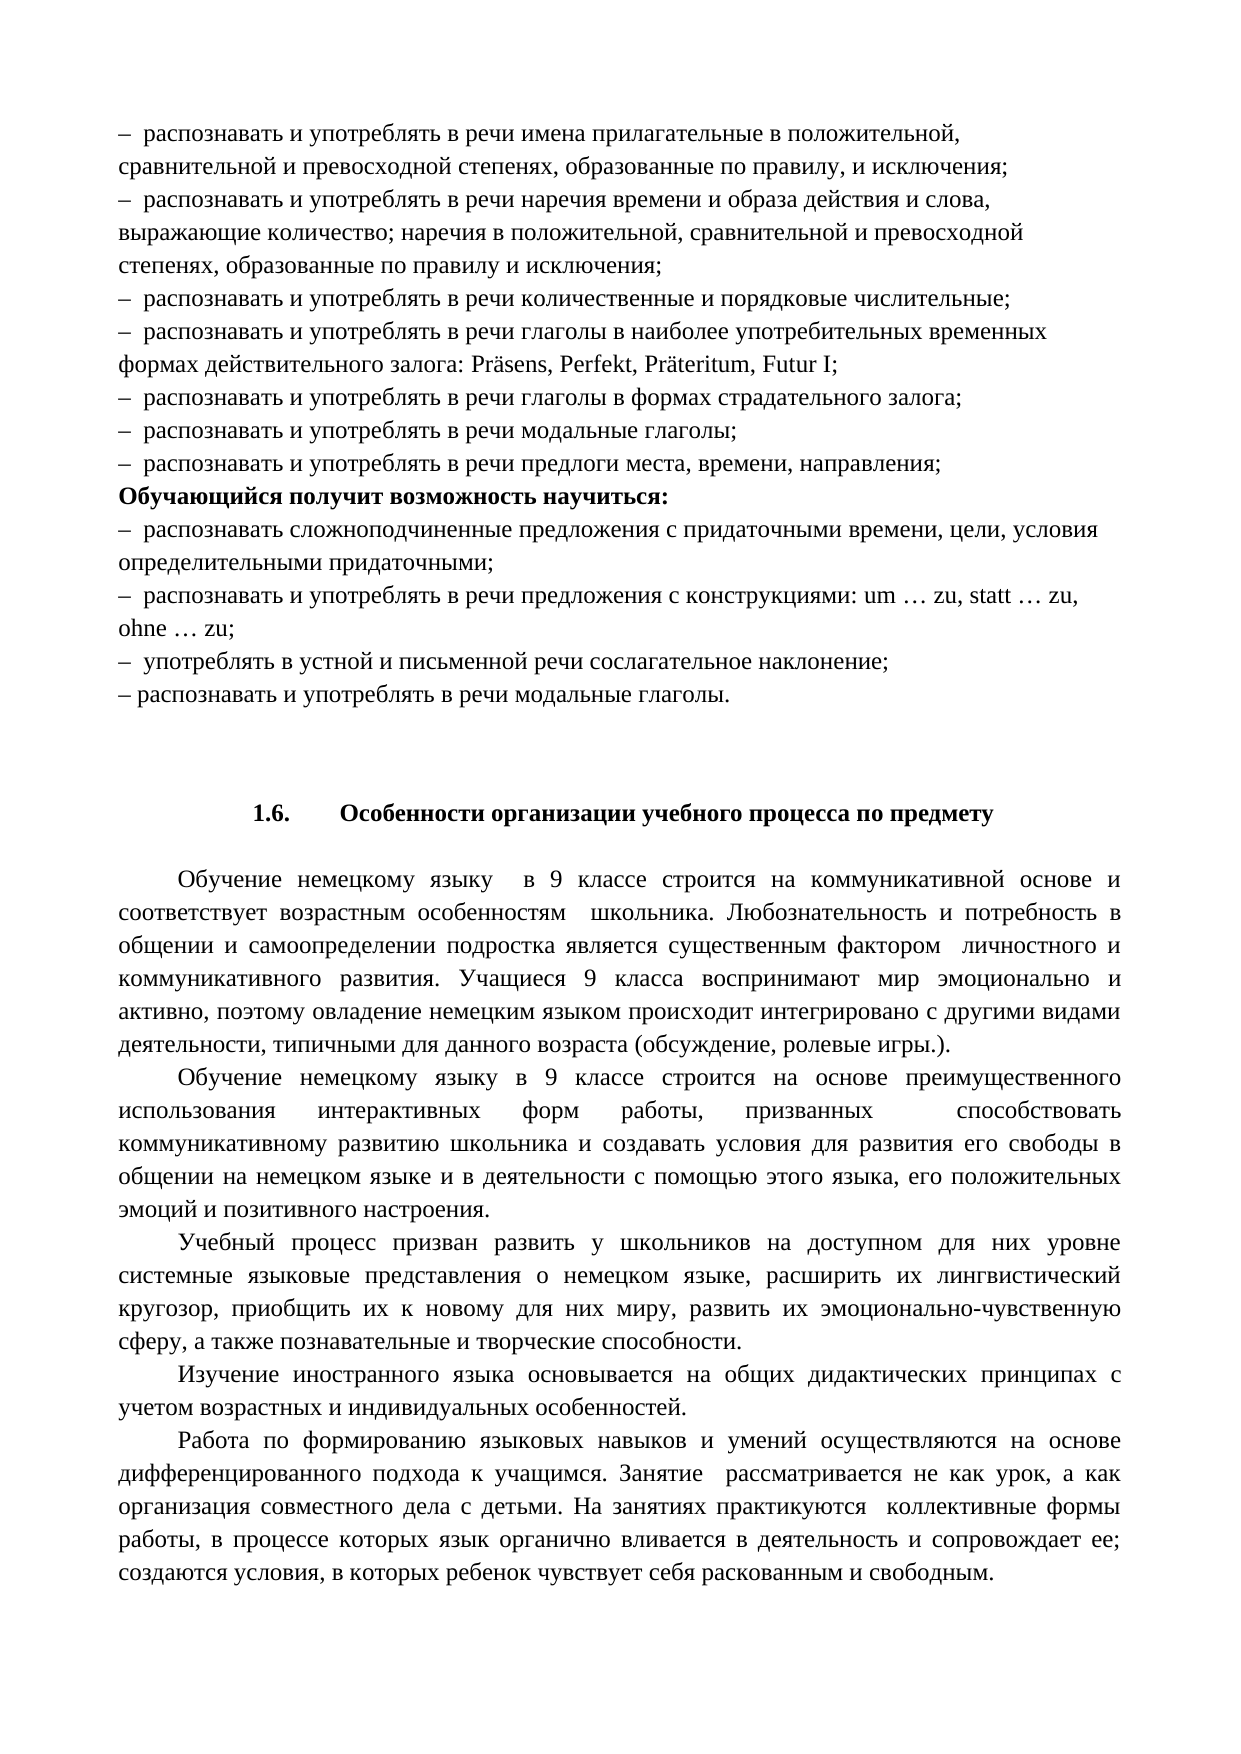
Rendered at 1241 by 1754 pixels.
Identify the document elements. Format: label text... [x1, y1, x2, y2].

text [118, 118, 1122, 378]
text Обучающийся получит возможность научиться: – распознавать сложноподчиненные предложения с придаточными времени, цели, условия определительными придаточными; – распознавать и употреблять в речи предложения с конструкциями: um … zu, statt … zu, ohne … zu; [118, 481, 1122, 642]
list Особенности организации учебного процесса по предмету [193, 798, 1122, 826]
text – распознавать и употреблять в речи глаголы в формах страдательного залога; – распознавать и употреблять в речи модальные глаголы; – распознавать и употреблять в речи предлоги места, времени, направления; [118, 382, 1122, 477]
text Изучение иностранного языка основывается на общих дидактических принципах с учетом возрастных и индивидуальных особенностей. [118, 1359, 1122, 1421]
text – употреблять в устной и письменной речи сослагательное наклонение; – распознавать и употреблять в речи модальные глаголы. [118, 646, 1122, 708]
text Обучение немецкому языку в 9 классе строится на коммуникативной основе и соответствует возрастным особенностям школьника. Любознательность и потребность в общении и самоопределении подростка является существенным фактором личностного и коммуникативного развития. Учащиеся 9 класса воспринимают мир эмоционально и активно, поэтому овладение немецким языком происходит интегрировано с другими видами деятельности, типичными для данного возраста (обсуждение, ролевые игры.). [118, 864, 1122, 1058]
text Учебный процесс призван развить у школьников на доступном для них уровне системные языковые представления о немецком языке, расширить их лингвистический кругозор, приобщить их к новому для них миру, развить их эмоционально-чувственную сферу, а также познавательные и творческие способности. [118, 1227, 1122, 1355]
text Обучение немецкому языку в 9 классе строится на основе преимущественного использования интерактивных форм работы, призванных способствовать коммуникативному развитию школьника и создавать условия для развития его свободы в общении на немецком языке и в деятельности с помощью этого языка, его положительных эмоций и позитивного настроения. [118, 1062, 1122, 1223]
text Работа по формированию языковых навыков и умений осуществляются на основе дифференцированного подхода к учащимся. Занятие рассматривается не как урок, а как организация совместного дела с детьми. На занятиях практикуются коллективные формы работы, в процессе которых язык органично вливается в деятельность и сопровождает ее; создаются условия, в которых ребенок чувствует себя раскованным и свободным. [118, 1425, 1122, 1586]
